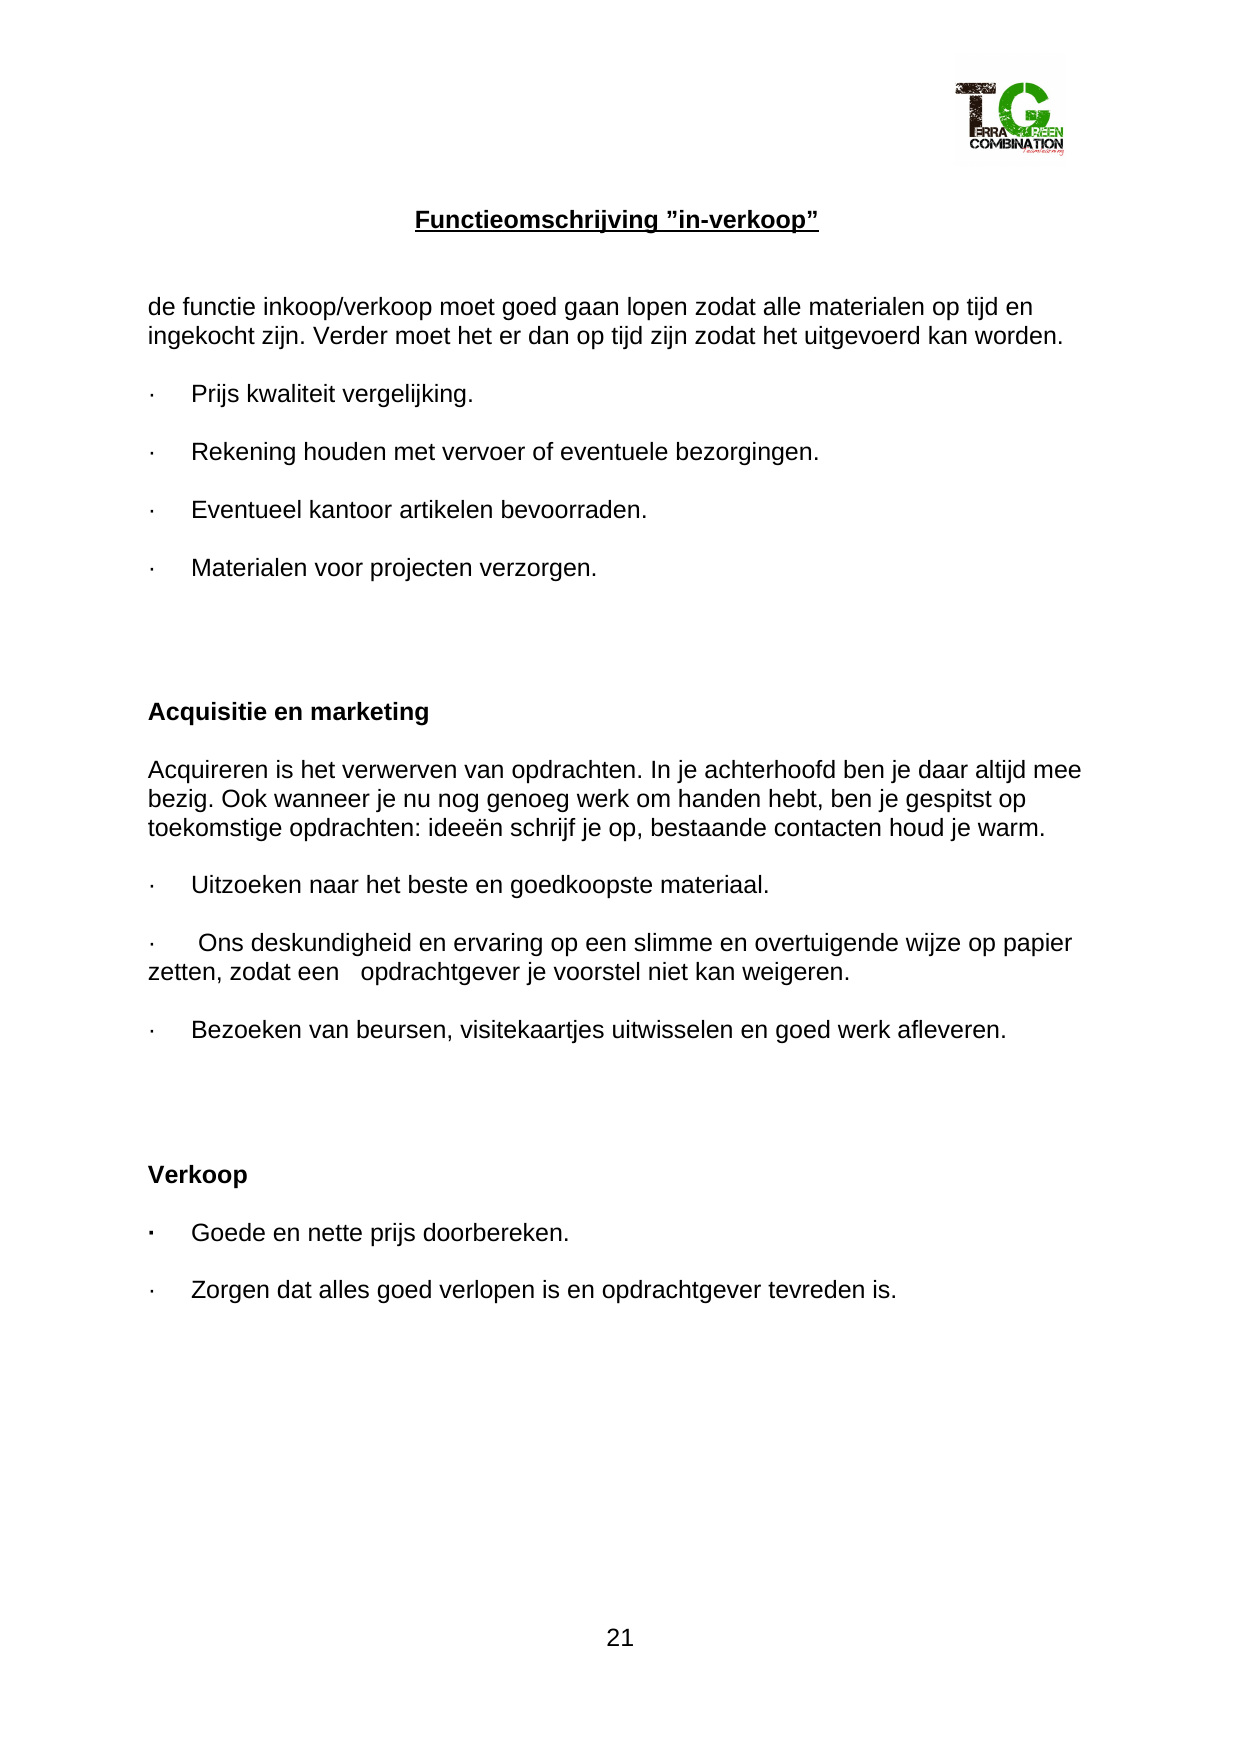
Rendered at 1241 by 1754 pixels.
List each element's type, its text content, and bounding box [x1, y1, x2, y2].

text · Uitzoeken naar het beste en goedkoopste materiaal. [148, 871, 1093, 899]
text · Zorgen dat alles goed verlopen is en opdrachtgever tevreden is. [148, 1276, 1093, 1304]
text · Eventueel kantoor artikelen bevoorraden. [148, 495, 1093, 523]
text · Goede en nette prijs doorbereken. [148, 1218, 1093, 1246]
text · Prijs kwaliteit vergelijking. [148, 379, 1093, 408]
text Acquireren is het verwerven van opdrachten. In je achterhoofd ben je daar altijd mee bezig. Ook wanneer je nu nog genoeg werk om handen hebt, ben je gespitst op toekomstige opdrachten: ideeën schrijf je op, bestaande contacten houd je warm. [148, 755, 1093, 841]
text de functie inkoop/verkoop moet goed gaan lopen zodat alle materialen op tijd en ingekocht zijn. Verder moet het er dan op tijd zijn zodat het uitgevoerd kan worden. [148, 292, 1093, 350]
text · Materialen voor projecten verzorgen. [148, 553, 1093, 581]
text · Ons deskundigheid en ervaring op een slimme en overtuigende wijze op papier zetten, zodat een opdrachtgever je voorstel niet kan weigeren. [148, 928, 1093, 986]
text Functieomschrijving ”in-verkoop” [148, 206, 1093, 263]
text · Bezoeken van beursen, visitekaartjes uitwisselen en goed werk afleveren. [148, 1015, 1093, 1044]
text Acquisitie en marketing [148, 697, 1093, 726]
text · Rekening houden met vervoer of eventuele bezorgingen. [148, 437, 1093, 466]
picture [953, 53, 1067, 167]
text Verkoop [148, 1160, 1093, 1188]
